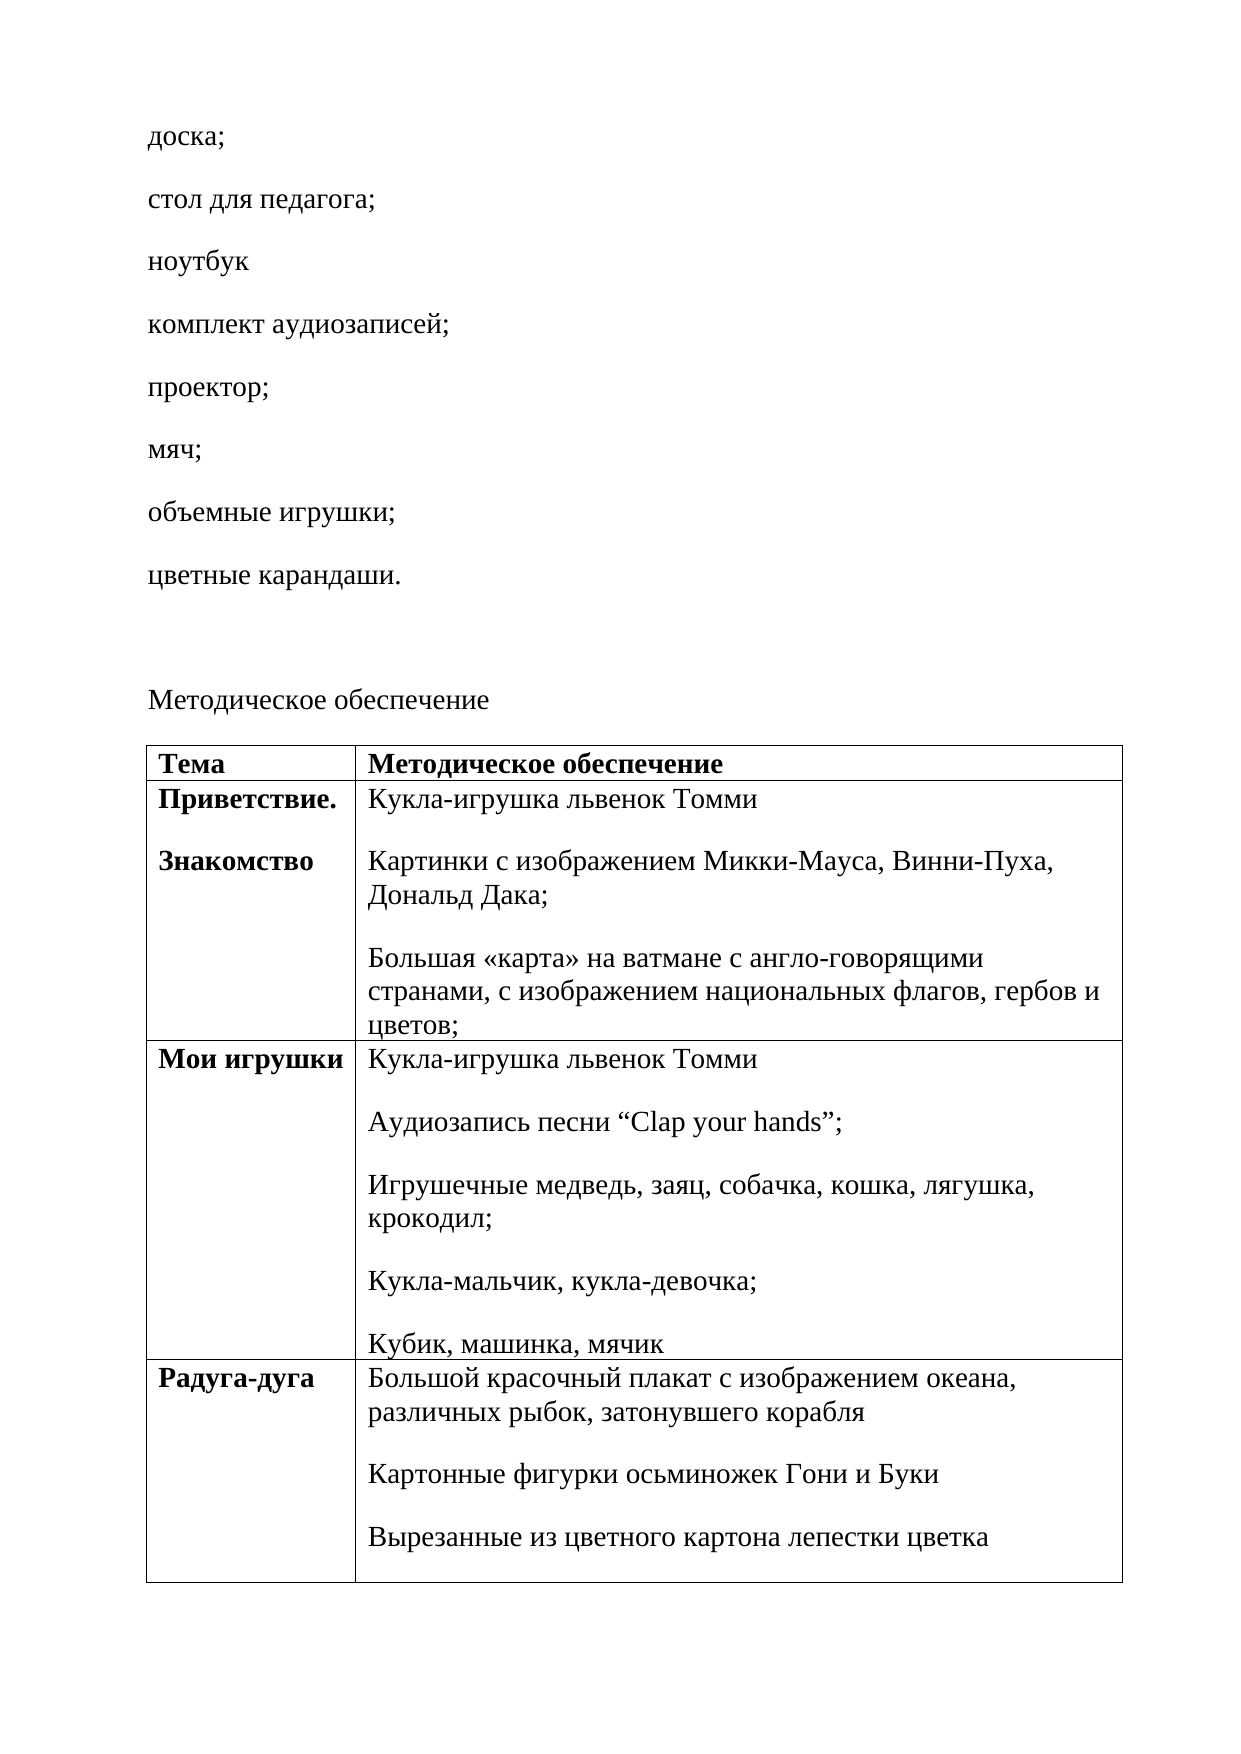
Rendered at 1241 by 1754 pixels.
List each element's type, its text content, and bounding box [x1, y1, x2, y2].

text Методическое обеспечение [148, 682, 1240, 716]
text цветные карандаши. [148, 557, 1240, 591]
table_cell Кукла-игрушка львенок Томми Картинки с изображением Микки-Мауса, Винни-Пуха, Дональд Дака; Большая «карта» на ватмане с англо-говорящими странами, с изображением национальных флагов, гербов и цветов; [356, 781, 1122, 1040]
table_cell Кукла-игрушка львенок Томми Аудиозапись песни “Clap your hands”; Игрушечные медведь, заяц, собачка, кошка, лягушка, крокодил; Кукла-мальчик, кукла-девочка; Кубик, машинка, мячик [356, 1041, 1122, 1359]
text проектор; [148, 369, 1240, 402]
table_header Тема [147, 746, 355, 780]
text доска; [148, 118, 1240, 152]
text ноутбук [148, 243, 1240, 277]
text стол для педагога; [148, 181, 1240, 214]
table_cell Мои игрушки [147, 1041, 355, 1359]
table_header Методическое обеспечение [356, 746, 1122, 780]
table_cell Радуга-дуга [147, 1360, 355, 1582]
text мяч; [148, 432, 1240, 465]
text объемные игрушки; [148, 494, 1240, 528]
table_cell Приветствие. Знакомство [147, 781, 355, 1040]
text комплект аудиозаписей; [148, 306, 1240, 340]
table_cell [356, 1360, 1122, 1582]
